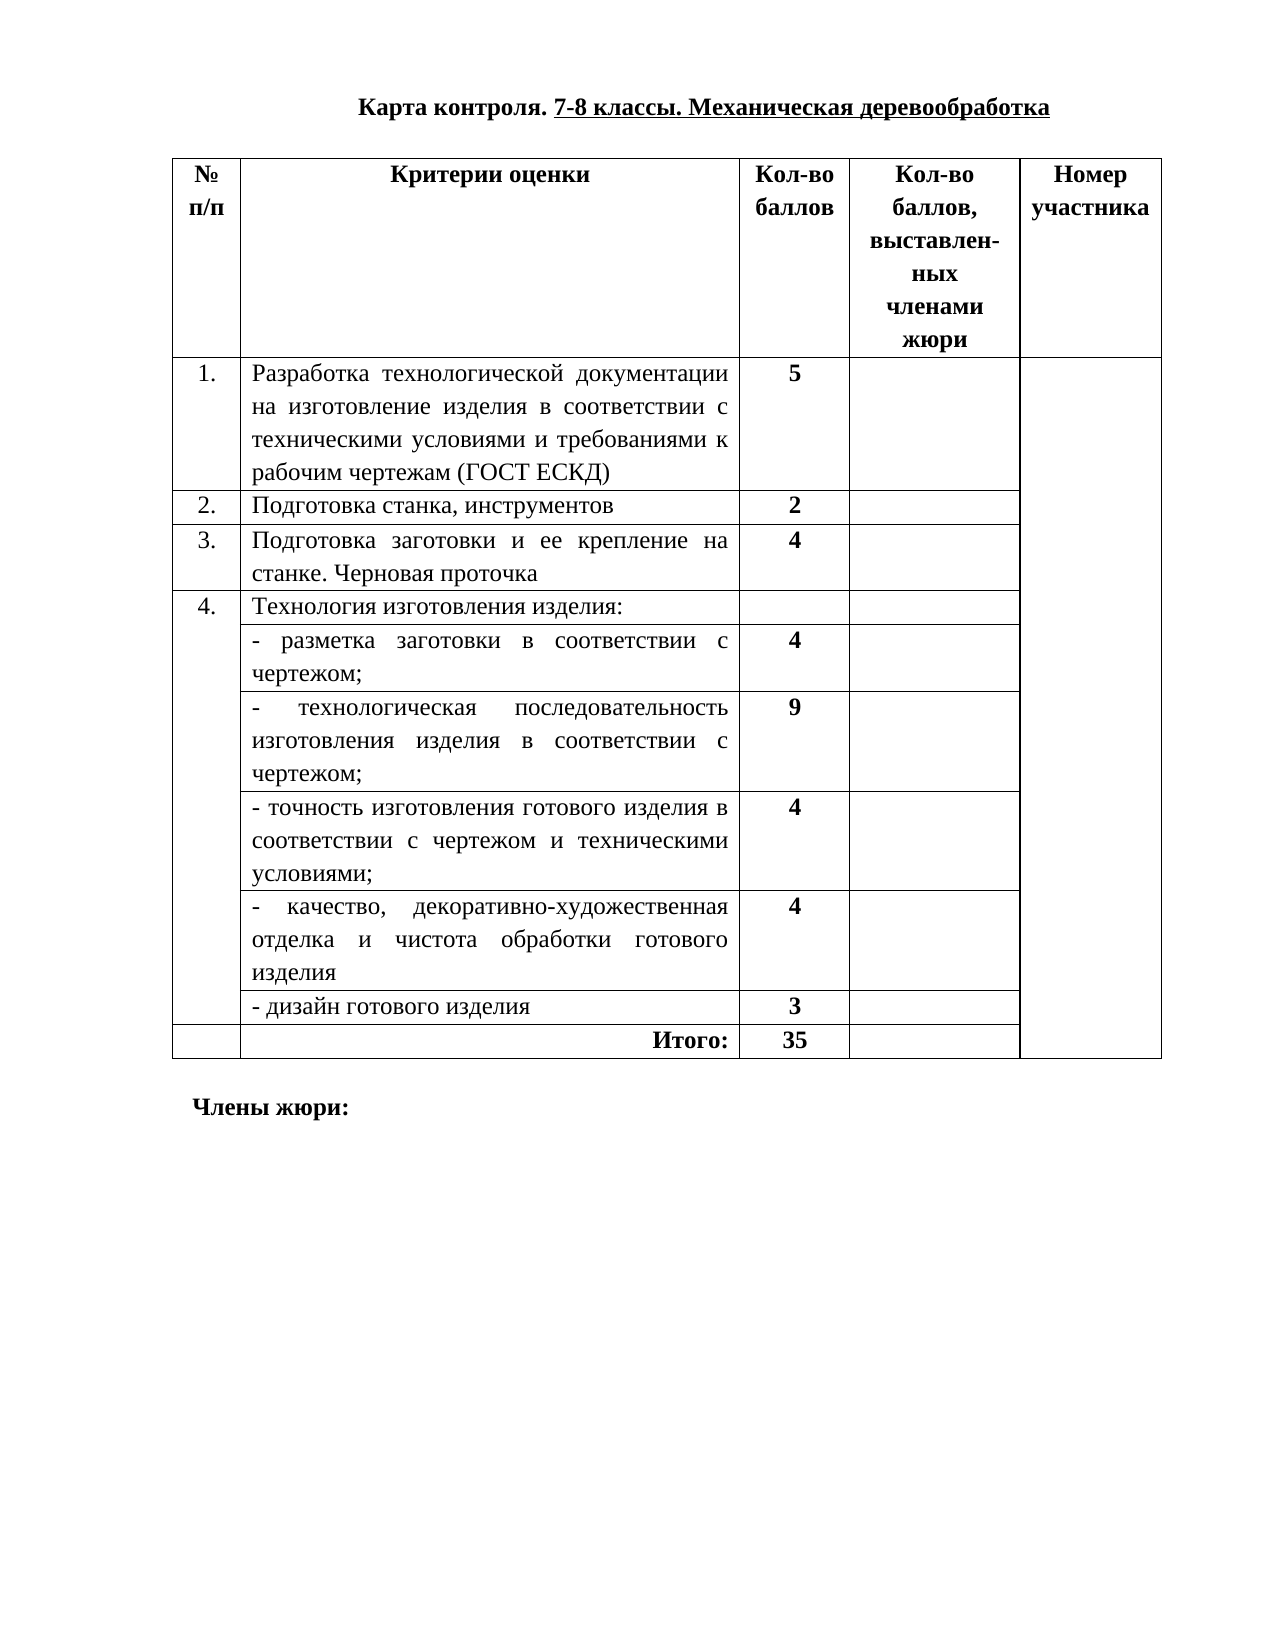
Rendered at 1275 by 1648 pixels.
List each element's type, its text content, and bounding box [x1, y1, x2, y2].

table_cell [850, 358, 1019, 489]
table_cell [850, 891, 1019, 990]
table_cell [850, 525, 1019, 590]
table_cell - качество, декоративно-художественная отделка и чистота обработки готового изделия [241, 891, 739, 990]
table_cell 4 [740, 891, 849, 990]
table_cell 2. [173, 491, 240, 524]
table_cell [1021, 358, 1161, 1058]
table_header Кол-во баллов [740, 159, 849, 357]
table_header Критерии оценки [241, 159, 739, 357]
table_cell - технологическая последовательность изготовления изделия в соответствии с чертежом; [241, 692, 739, 791]
table_cell - дизайн готового изделия [241, 991, 739, 1024]
table_cell Подготовка станка, инструментов [241, 491, 739, 524]
table_cell 4 [740, 792, 849, 890]
table_cell 35 [740, 1025, 849, 1058]
table_cell 9 [740, 692, 849, 791]
table_cell 4 [740, 525, 849, 590]
table_cell [850, 692, 1019, 791]
table_cell 5 [740, 358, 849, 489]
table_cell Итого: [241, 1025, 739, 1058]
table_cell [850, 491, 1019, 524]
table_cell [740, 591, 849, 624]
table_cell 1. [173, 358, 240, 489]
table_cell 4 [740, 625, 849, 691]
table_cell [850, 625, 1019, 691]
table_cell Разработка технологической документации на изготовление изделия в соответствии с техническими условиями и требованиями к рабочим чертежам (ГОСТ ЕСКД) [241, 358, 739, 489]
table_header № п/п [173, 159, 240, 357]
table_cell 3. [173, 525, 240, 590]
table_cell 3 [740, 991, 849, 1024]
text Карта контроля. 7-8 классы. Механическая деревообработка [118, 92, 1216, 121]
table_cell [173, 1025, 240, 1058]
table_cell [850, 1025, 1019, 1058]
table_cell [850, 591, 1019, 624]
table_cell Технология изготовления изделия: [241, 591, 739, 624]
table_cell 2 [740, 491, 849, 524]
table_header Номер участника [1021, 159, 1161, 357]
table_header Кол-во баллов, выставлен- ных членами жюри [850, 159, 1019, 357]
table_cell [850, 991, 1019, 1024]
text Члены жюри: [118, 1092, 1216, 1121]
table_cell 4. [173, 591, 240, 1024]
table_cell [850, 792, 1019, 890]
table_cell Подготовка заготовки и ее крепление на станке. Черновая проточка [241, 525, 739, 590]
table_cell - точность изготовления готового изделия в соответствии с чертежом и техническими условиями; [241, 792, 739, 890]
table_cell - разметка заготовки в соответствии с чертежом; [241, 625, 739, 691]
